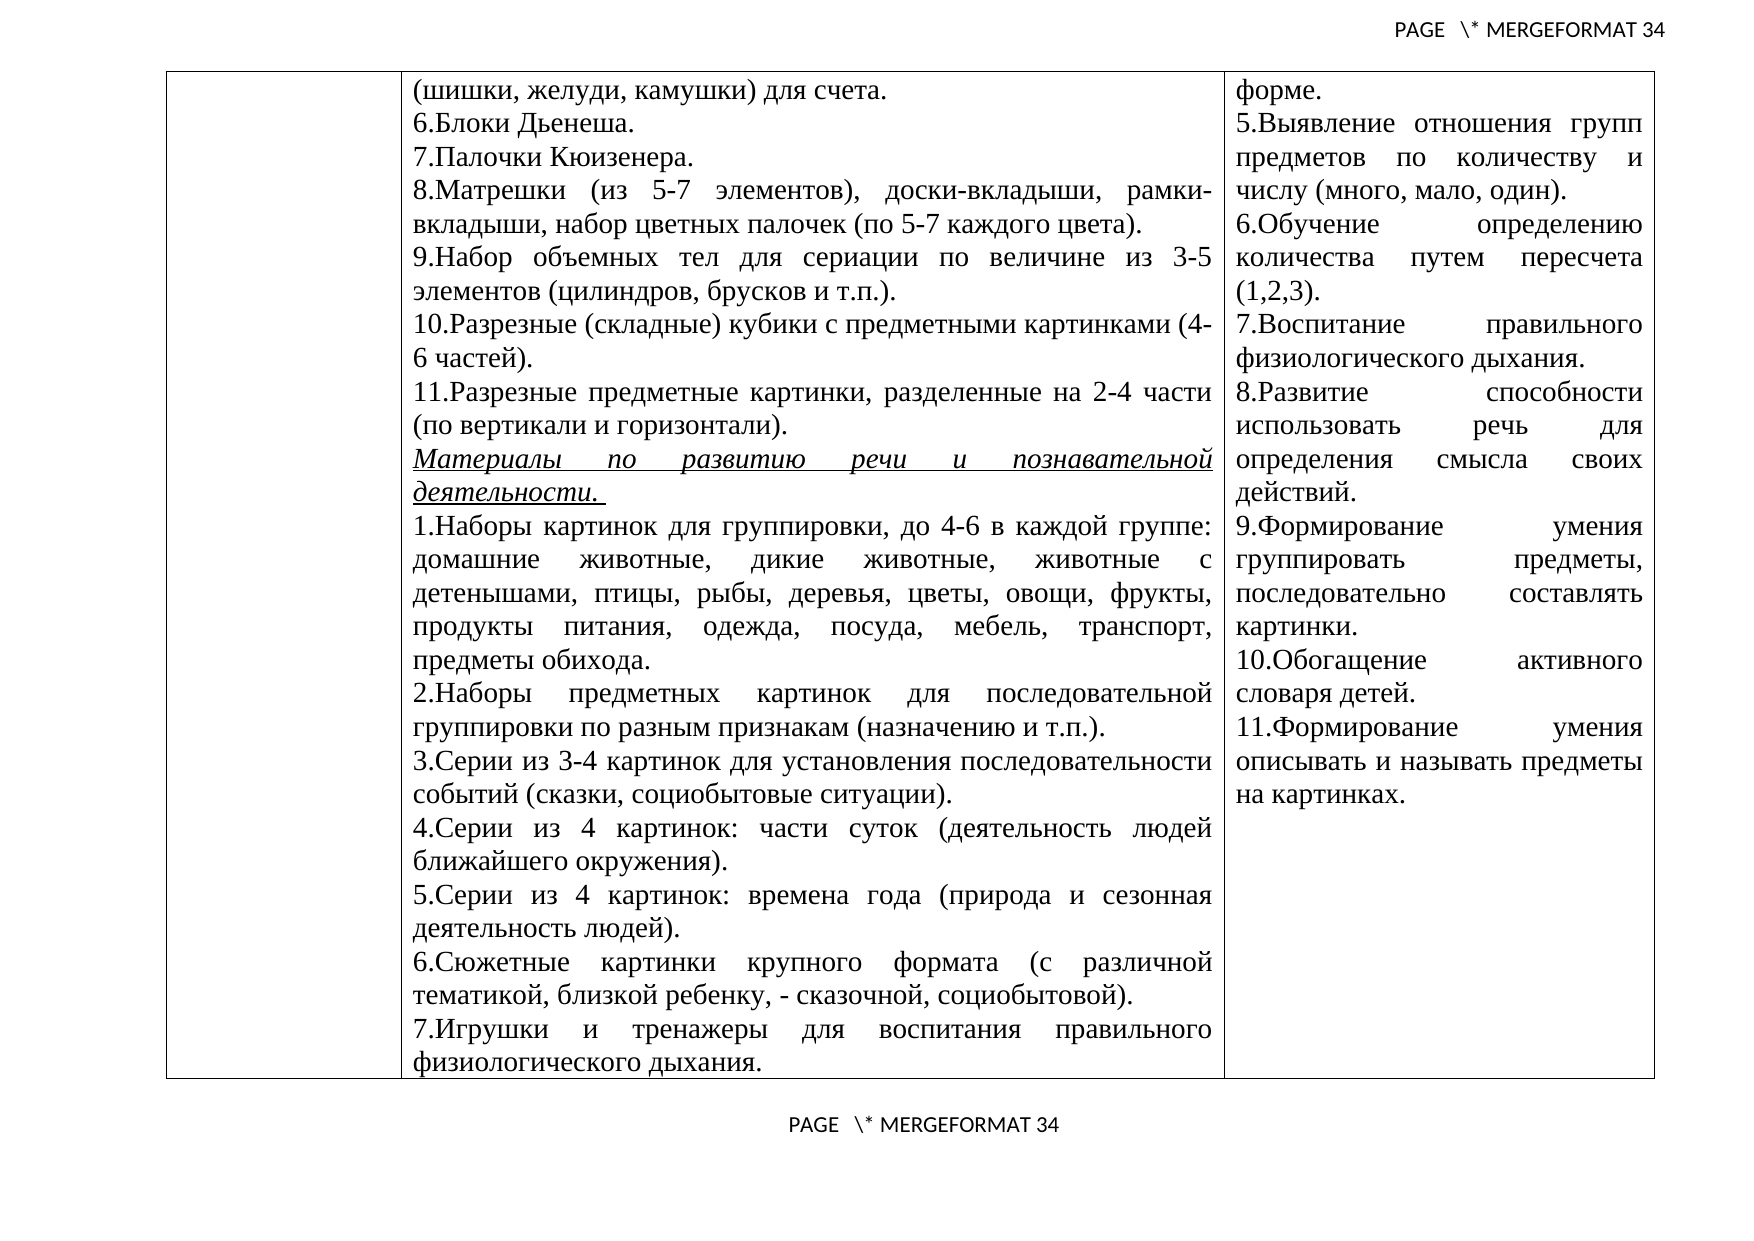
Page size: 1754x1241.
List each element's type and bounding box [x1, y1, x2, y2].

table_cell [167, 72, 401, 1078]
table_cell [402, 72, 1224, 1078]
table_cell [1225, 72, 1654, 1078]
